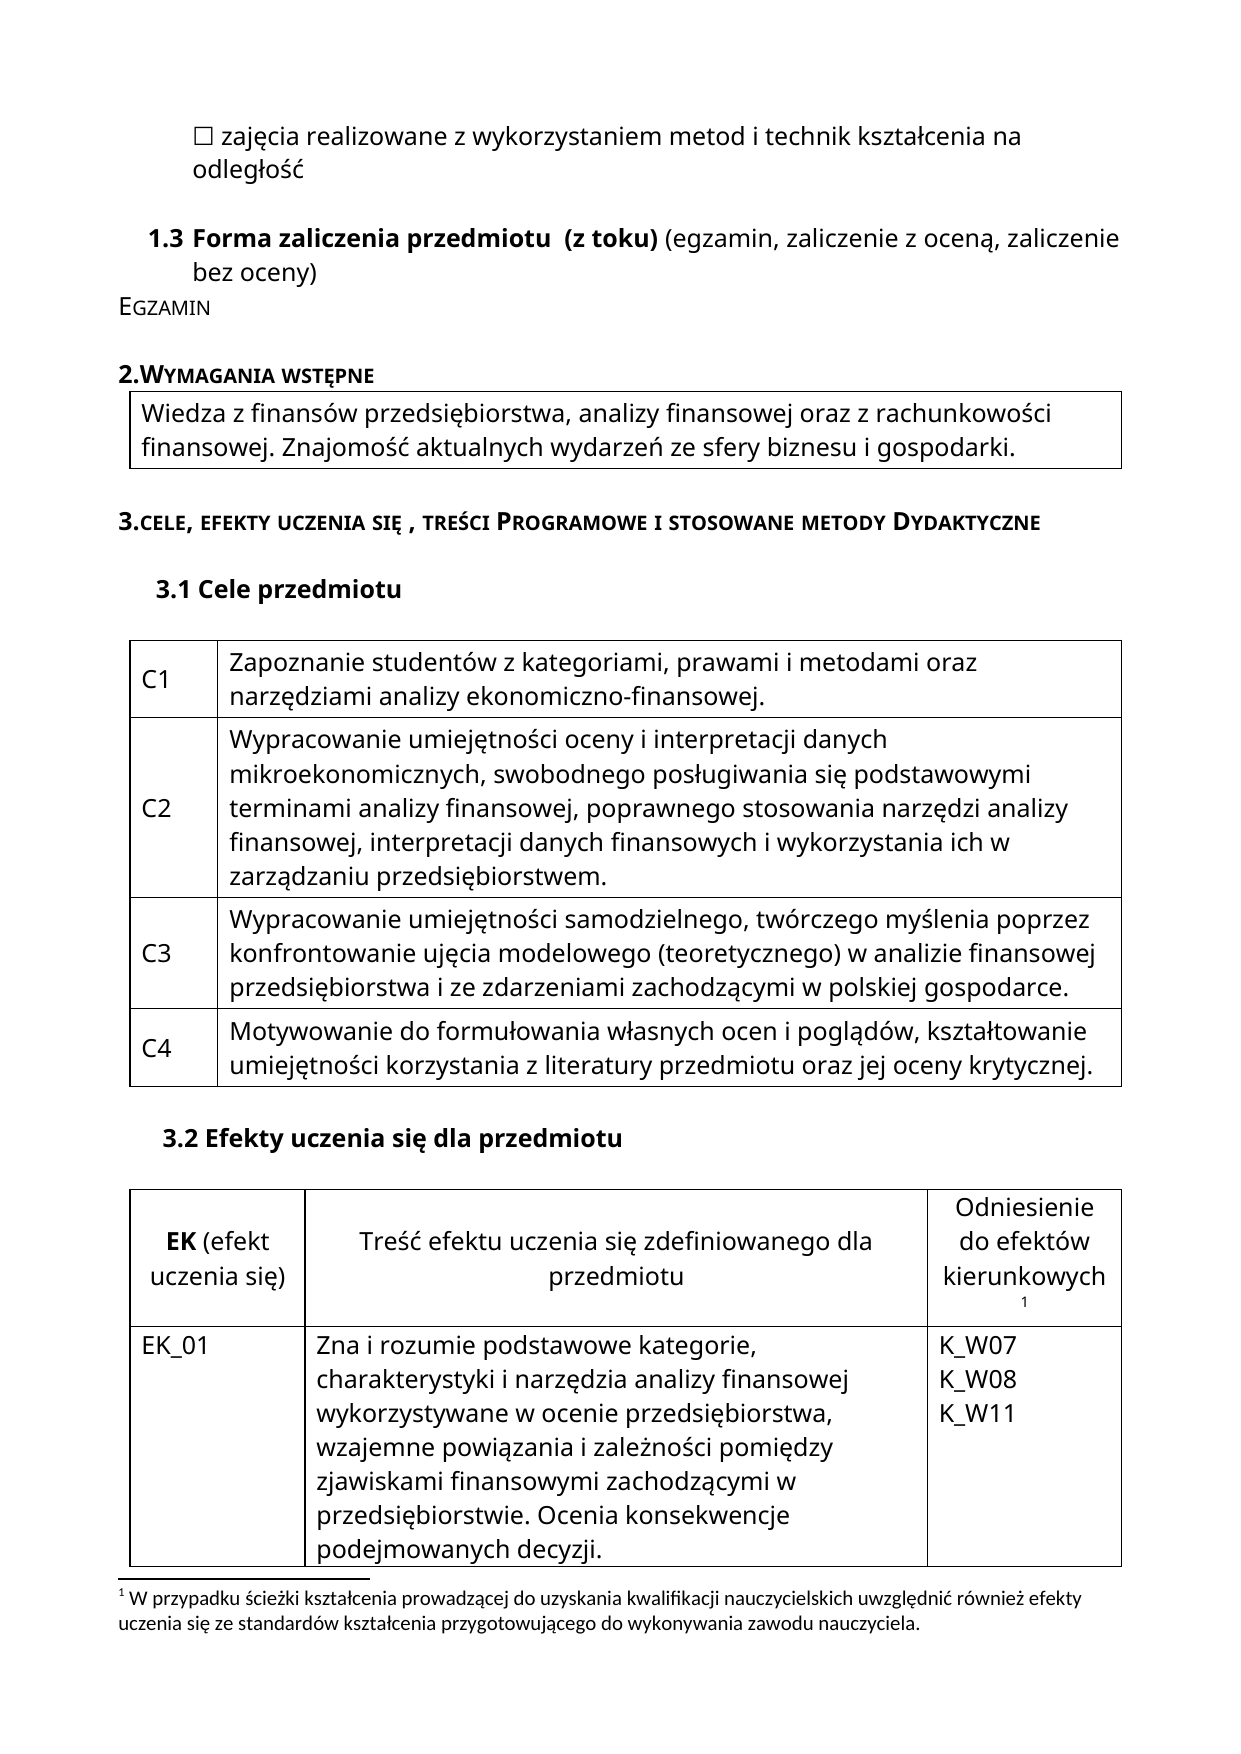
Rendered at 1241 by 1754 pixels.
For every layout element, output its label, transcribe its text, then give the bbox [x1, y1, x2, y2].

table_header Odniesienie do efektów kierunkowych [928, 1190, 1121, 1326]
table_header C1 [131, 641, 217, 717]
table_cell K_W07 K_W08 K_W11 [928, 1327, 1121, 1566]
table_header Zapoznanie studentów z kategoriami, prawami i metodami oraz narzędziami analizy ekonomiczno-finansowej. [218, 641, 1121, 717]
table_cell C3 [131, 898, 217, 1008]
text Egzamin [118, 288, 1122, 322]
text 2.Wymagania wstępne [118, 357, 1122, 391]
text 3.1 Cele przedmiotu [156, 571, 1122, 605]
table_cell C2 [131, 718, 217, 897]
text 1.3 Forma zaliczenia przedmiotu (z toku) (egzamin, zaliczenie z oceną, zaliczenie bez oceny) [148, 220, 1122, 288]
text 3.cele, efekty uczenia się , treści Programowe i stosowane metody Dydaktyczne [118, 503, 1122, 537]
table_cell Wypracowanie umiejętności samodzielnego, twórczego myślenia poprzez konfrontowanie ujęcia modelowego (teoretycznego) w analizie finansowej przedsiębiorstwa i ze zdarzeniami zachodzącymi w polskiej gospodarce. [218, 898, 1121, 1008]
table_cell C4 [131, 1009, 217, 1086]
text ☐ zajęcia realizowane z wykorzystaniem metod i technik kształcenia na odległość [192, 118, 1122, 186]
table_header Treść efektu uczenia się zdefiniowanego dla przedmiotu [306, 1190, 927, 1326]
table_cell EK_01 [131, 1327, 304, 1566]
table_cell Wypracowanie umiejętności oceny i interpretacji danych mikroekonomicznych, swobodnego posługiwania się podstawowymi terminami analizy finansowej, poprawnego stosowania narzędzi analizy finansowej, interpretacji danych finansowych i wykorzystania ich w zarządzaniu przedsiębiorstwem. [218, 718, 1121, 897]
table_header Wiedza z finansów przedsiębiorstwa, analizy finansowej oraz z rachunkowości finansowej. Znajomość aktualnych wydarzeń ze sfery biznesu i gospodarki. [131, 392, 1121, 468]
text 3.2 Efekty uczenia się dla przedmiotu [162, 1121, 1122, 1155]
table_header EK (efekt uczenia się) [131, 1190, 304, 1326]
table_cell Motywowanie do formułowania własnych ocen i poglądów, kształtowanie umiejętności korzystania z literatury przedmiotu oraz jej oceny krytycznej. [218, 1009, 1121, 1086]
table_cell Zna i rozumie podstawowe kategorie, charakterystyki i narzędzia analizy finansowej wykorzystywane w ocenie przedsiębiorstwa, wzajemne powiązania i zależności pomiędzy zjawiskami finansowymi zachodzącymi w przedsiębiorstwie. Ocenia konsekwencje podejmowanych decyzji. [306, 1327, 927, 1566]
